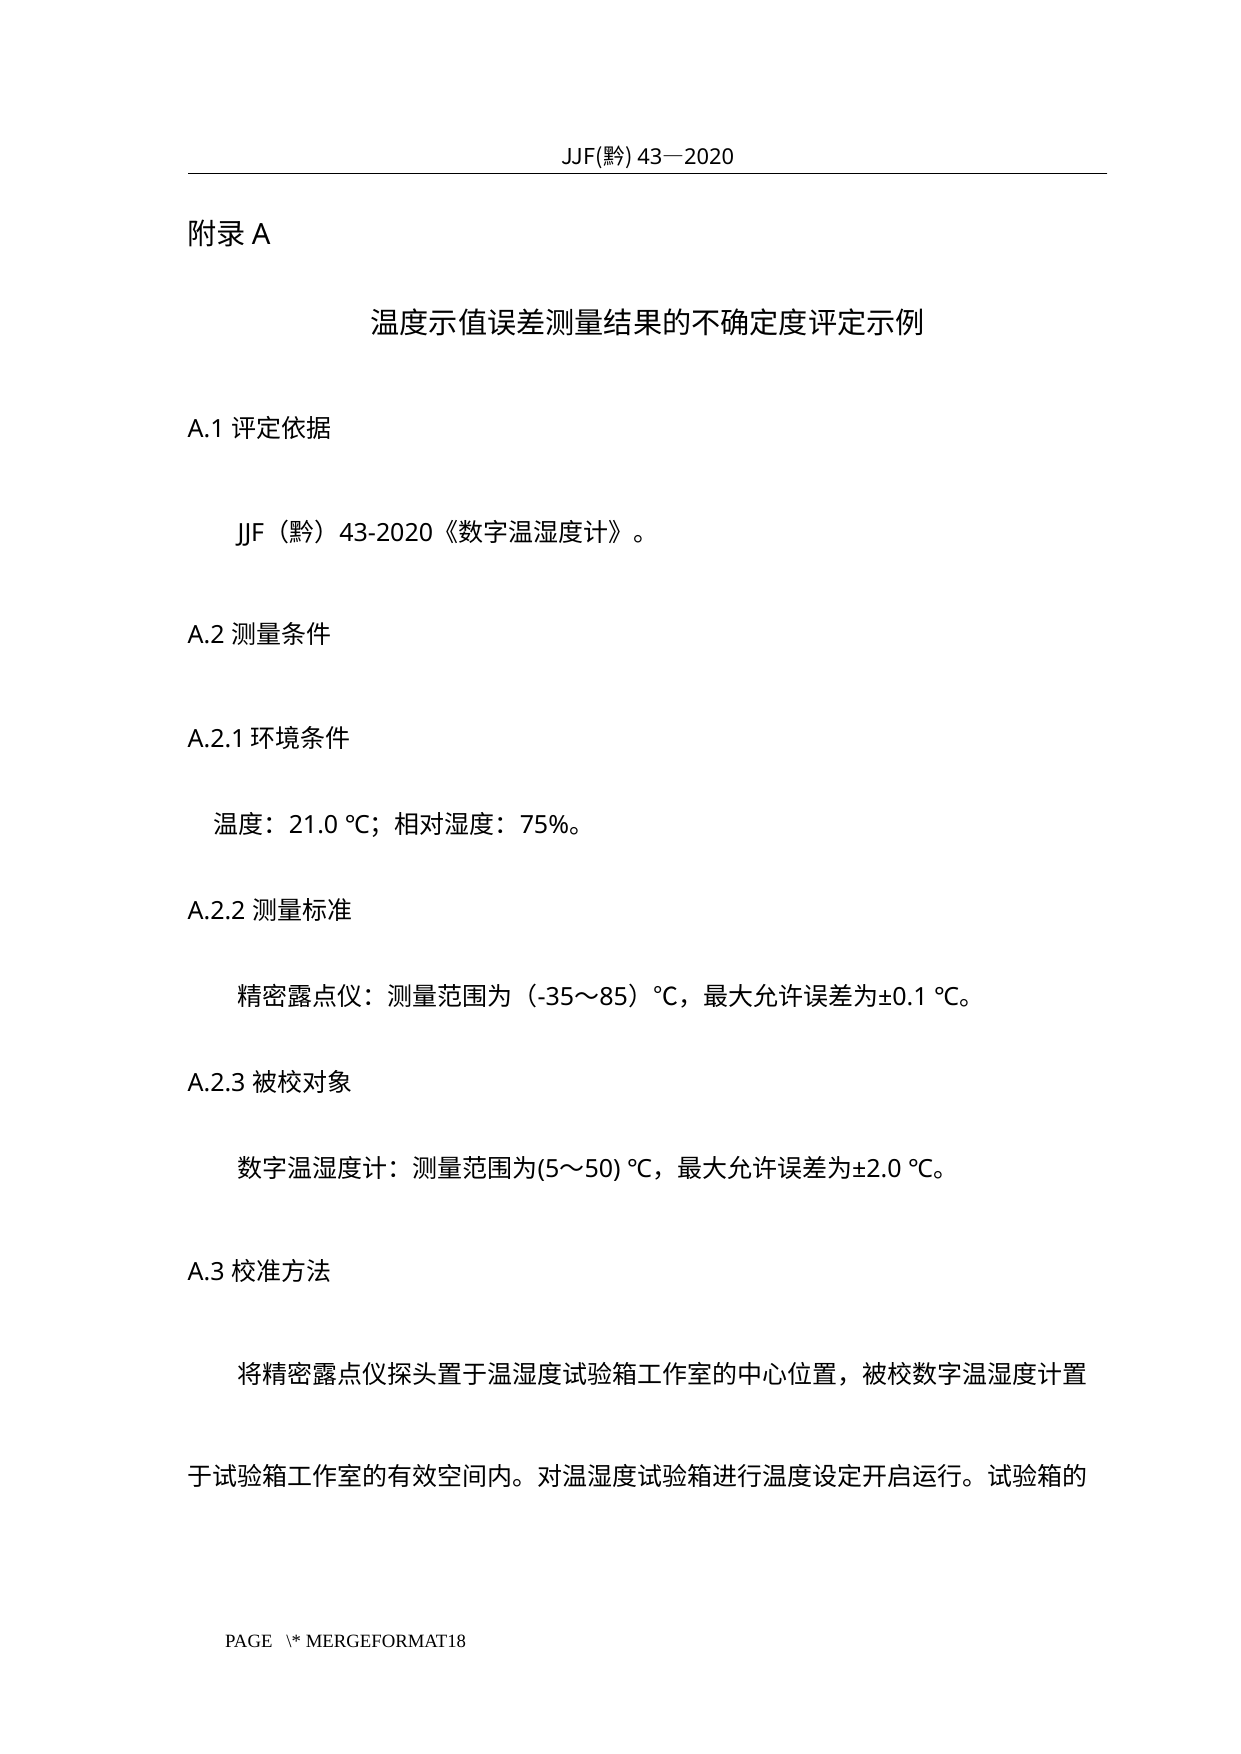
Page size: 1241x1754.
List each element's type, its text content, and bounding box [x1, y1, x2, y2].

text 温度示值误差测量结果的不确定度评定示例 [187, 287, 1107, 355]
text A.2.3 被校对象 [187, 1046, 1107, 1114]
text A.2.2 测量标准 [187, 874, 1107, 942]
text A.3 校准方法 [187, 1235, 1107, 1303]
text JJF（黔）43-2020《数字温湿度计》。 [187, 496, 1107, 564]
text A.2 测量条件 [187, 599, 1107, 667]
text A.2.1环境条件 [187, 702, 1107, 770]
text 附录A [187, 198, 1107, 266]
text 温度：21.0 ℃；相对湿度：75%。 [187, 788, 1107, 856]
text A.1 评定依据 [187, 393, 1107, 461]
text 数字温湿度计：测量范围为(5～50) ℃，最大允许误差为±2.0 ℃。 [187, 1132, 1107, 1200]
text 精密露点仪：测量范围为（-35～85）℃，最大允许误差为±0.1 ℃。 [187, 960, 1107, 1028]
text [187, 1338, 1107, 1508]
